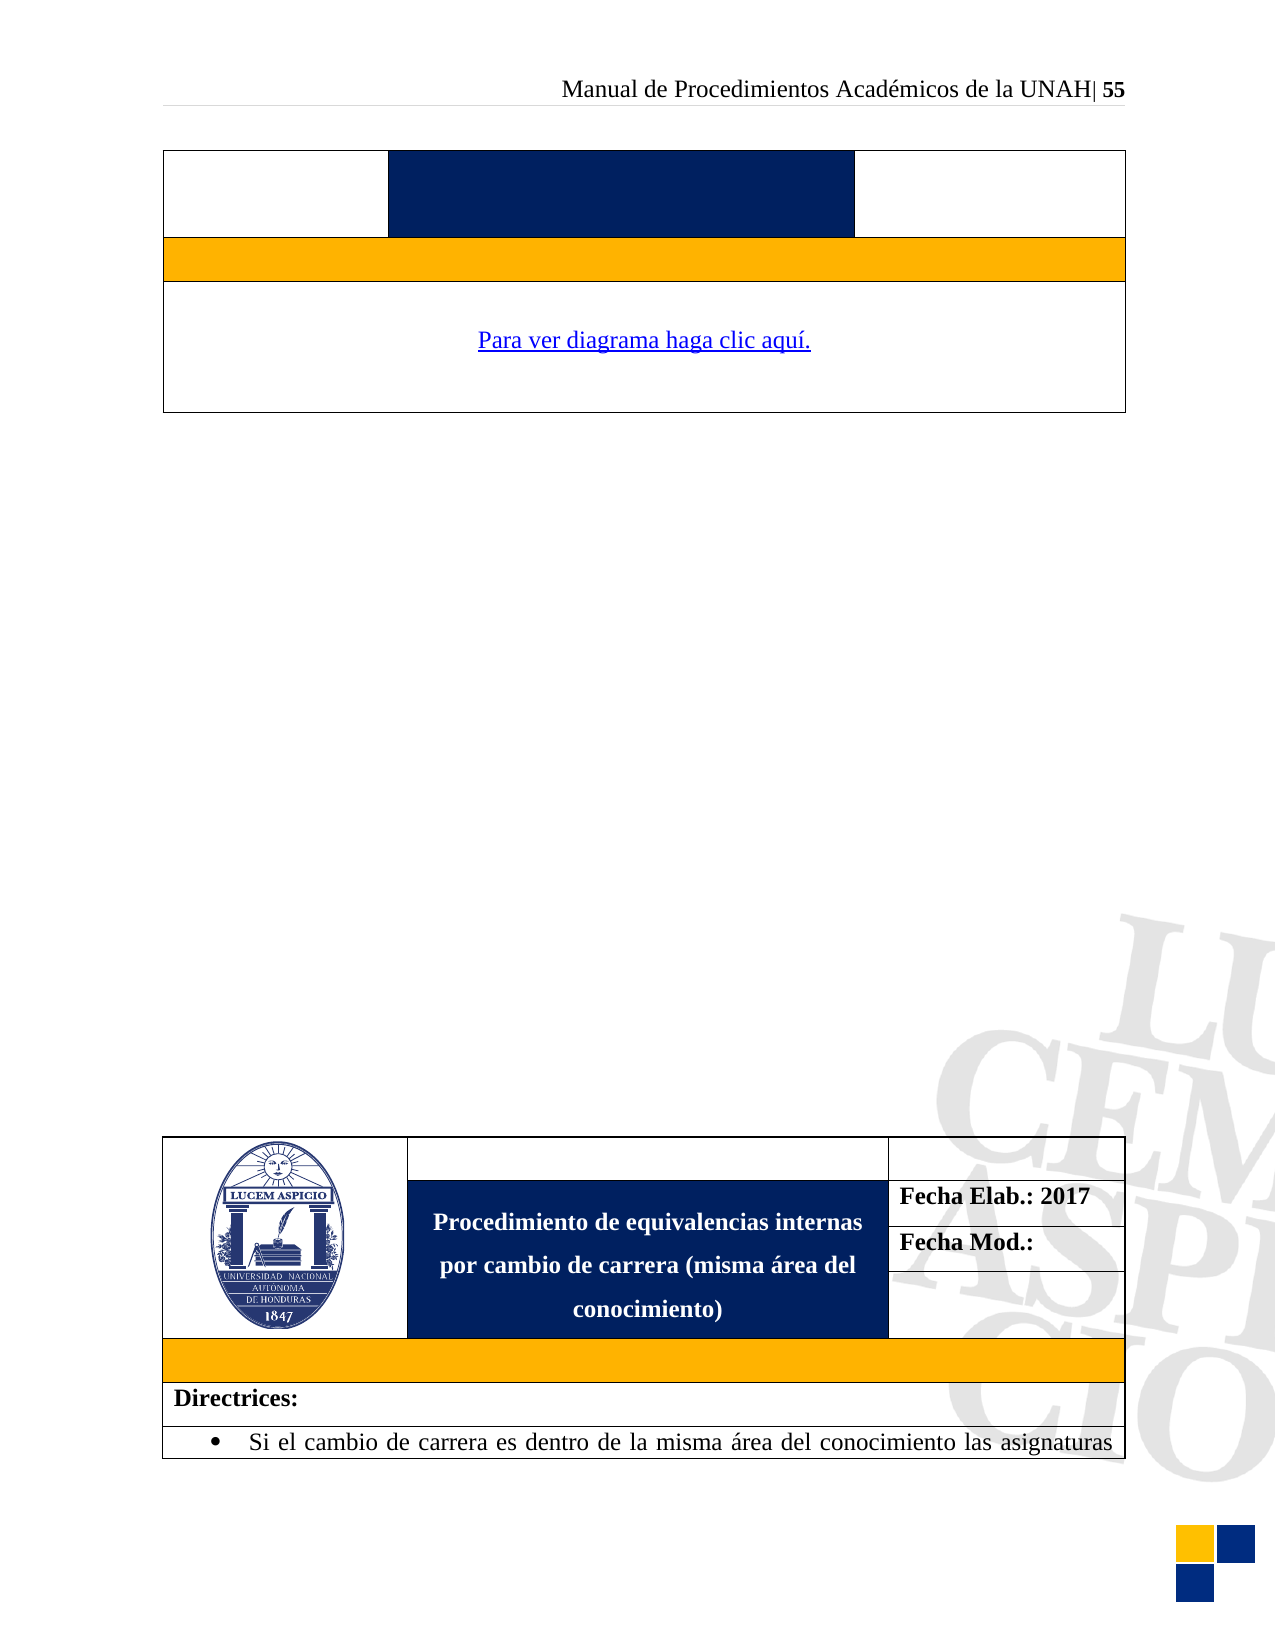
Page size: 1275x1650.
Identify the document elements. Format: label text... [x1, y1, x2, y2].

table_cell [163, 1339, 1124, 1382]
table_cell Fecha Elab.: 2017 [889, 1181, 1124, 1226]
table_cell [163, 1427, 1124, 1458]
table_header [889, 1138, 1124, 1180]
table_cell Procedimiento de equivalencias internas por cambio de carrera (misma área del conocimiento) [408, 1181, 888, 1338]
table_header [408, 1138, 888, 1180]
table_cell [164, 238, 1125, 281]
table_cell Directrices: [163, 1383, 1124, 1426]
table_cell Para ver diagrama haga clic aquí. [164, 282, 1125, 412]
table_header [163, 1138, 407, 1338]
table_cell [855, 151, 1125, 237]
picture [365, 840, 1275, 1492]
table_cell [889, 1272, 1124, 1338]
table_cell Fecha Mod.: [889, 1227, 1124, 1271]
